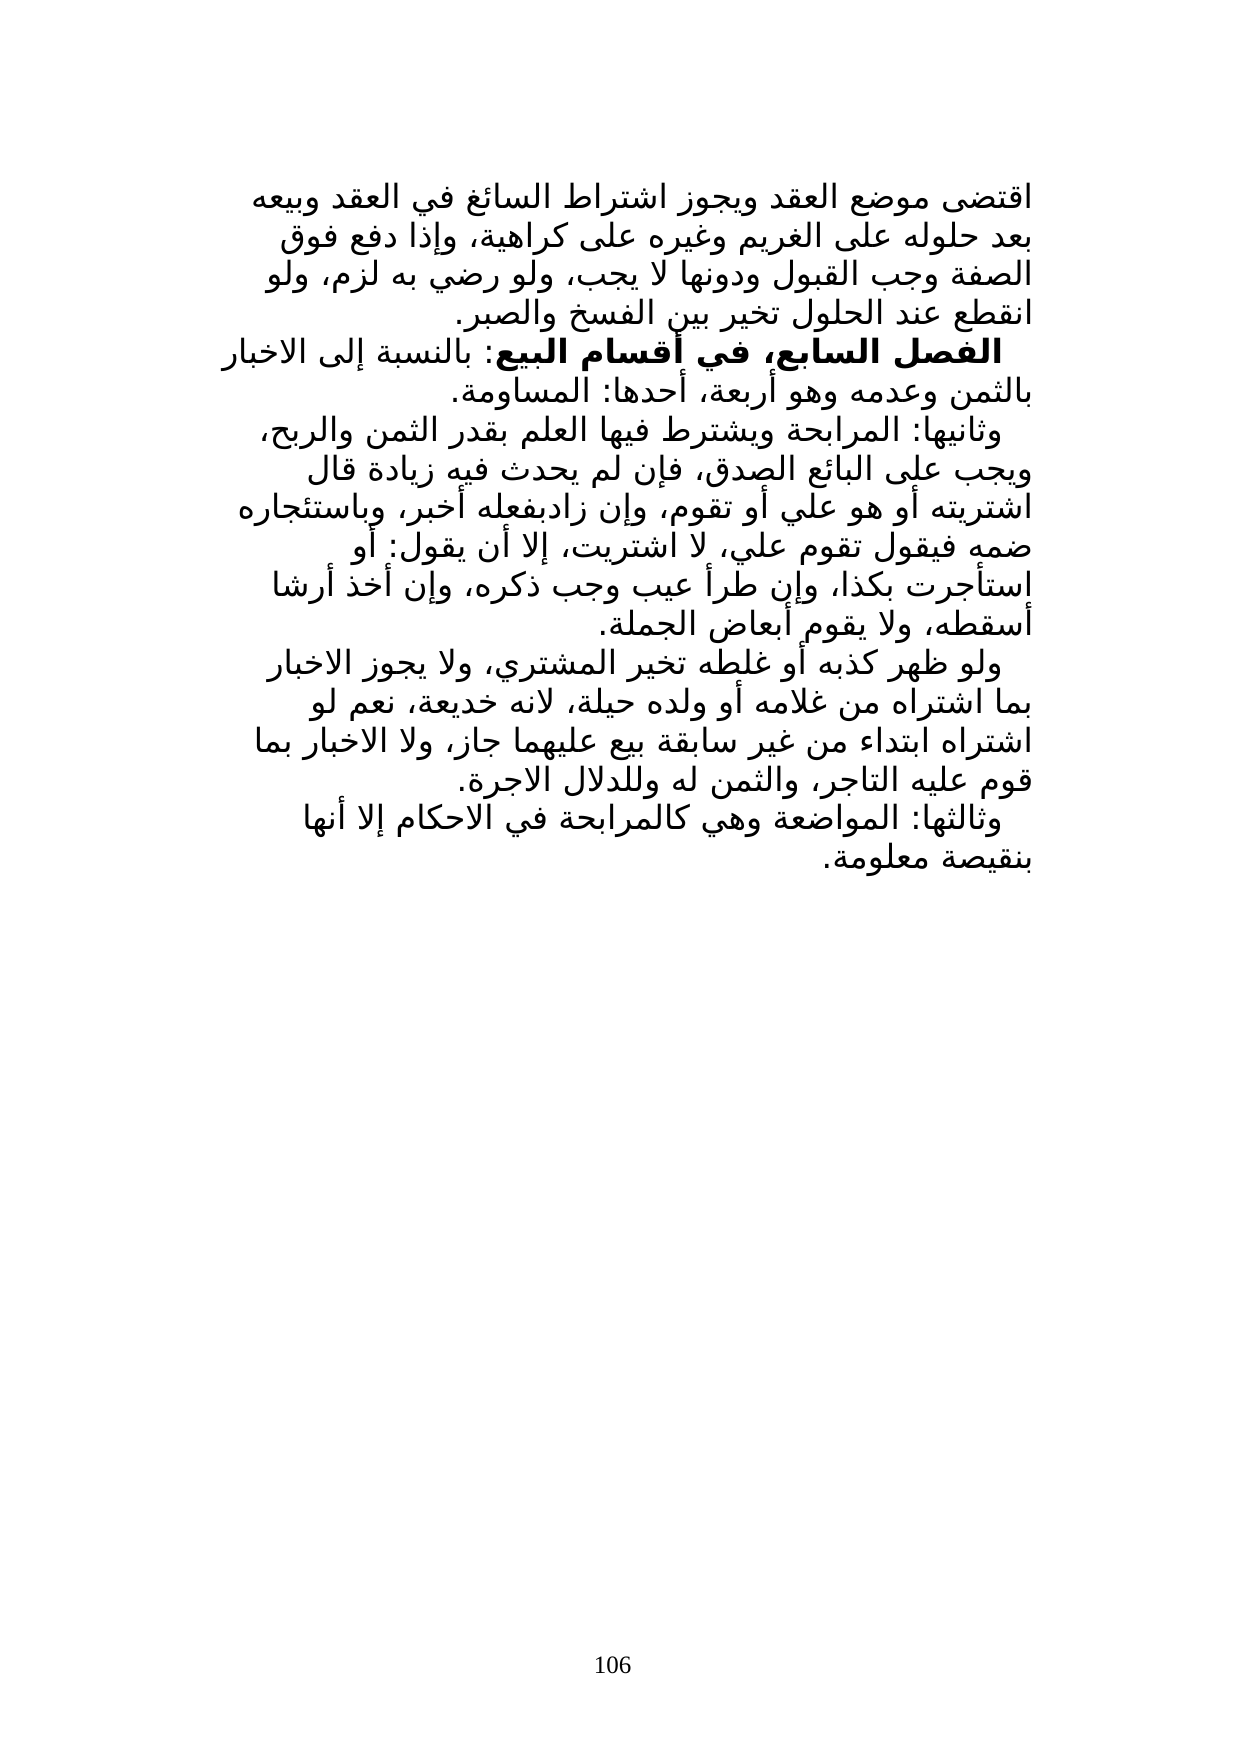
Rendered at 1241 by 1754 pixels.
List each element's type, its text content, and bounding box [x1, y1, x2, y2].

text اقتضى موضع العقد ويجوز اشتراط السائغ في العقد وبيعه بعد حلوله على الغريم وغيره على كراهية، وإذا دفع فوق الصفة وجب القبول ودونها لا يجب، ولو رضي به لزم، ولو انقطع عند الحلول تخير بين الفسخ والصبر. [222, 177, 1033, 333]
text ولو ظهر كذبه أو غلطه تخير المشتري، ولا يجوز الاخبار بما اشتراه من غلامه أو ولده حيلة، لانه خديعة، نعم لو اشتراه ابتداء من غير سابقة بيع عليهما جاز، ولا الاخبار بما قوم عليه التاجر، والثمن له وللدلال الاجرة. [222, 643, 1033, 799]
text الفصل السابع، في أقسام البيع: بالنسبة إلى الاخبار بالثمن وعدمه وهو أربعة، أحدها: المساومة. [222, 333, 1033, 410]
text وثانيها: المرابحة ويشترط فيها العلم بقدر الثمن والربح، ويجب على البائع الصدق، فإن لم يحدث فيه زيادة قال اشتريته أو هو علي أو تقوم، وإن زادبفعله أخبر، وباستئجاره ضمه فيقول تقوم علي، لا اشتريت، إلا أن يقول: أو استأجرت بكذا، وإن طرأ عيب وجب ذكره، وإن أخذ أرشا أسقطه، ولا يقوم أبعاض الجملة. [222, 410, 1033, 643]
text وثالثها: المواضعة وهي كالمرابحة في الاحكام إلا أنها بنقيصة معلومة. [222, 799, 1033, 877]
